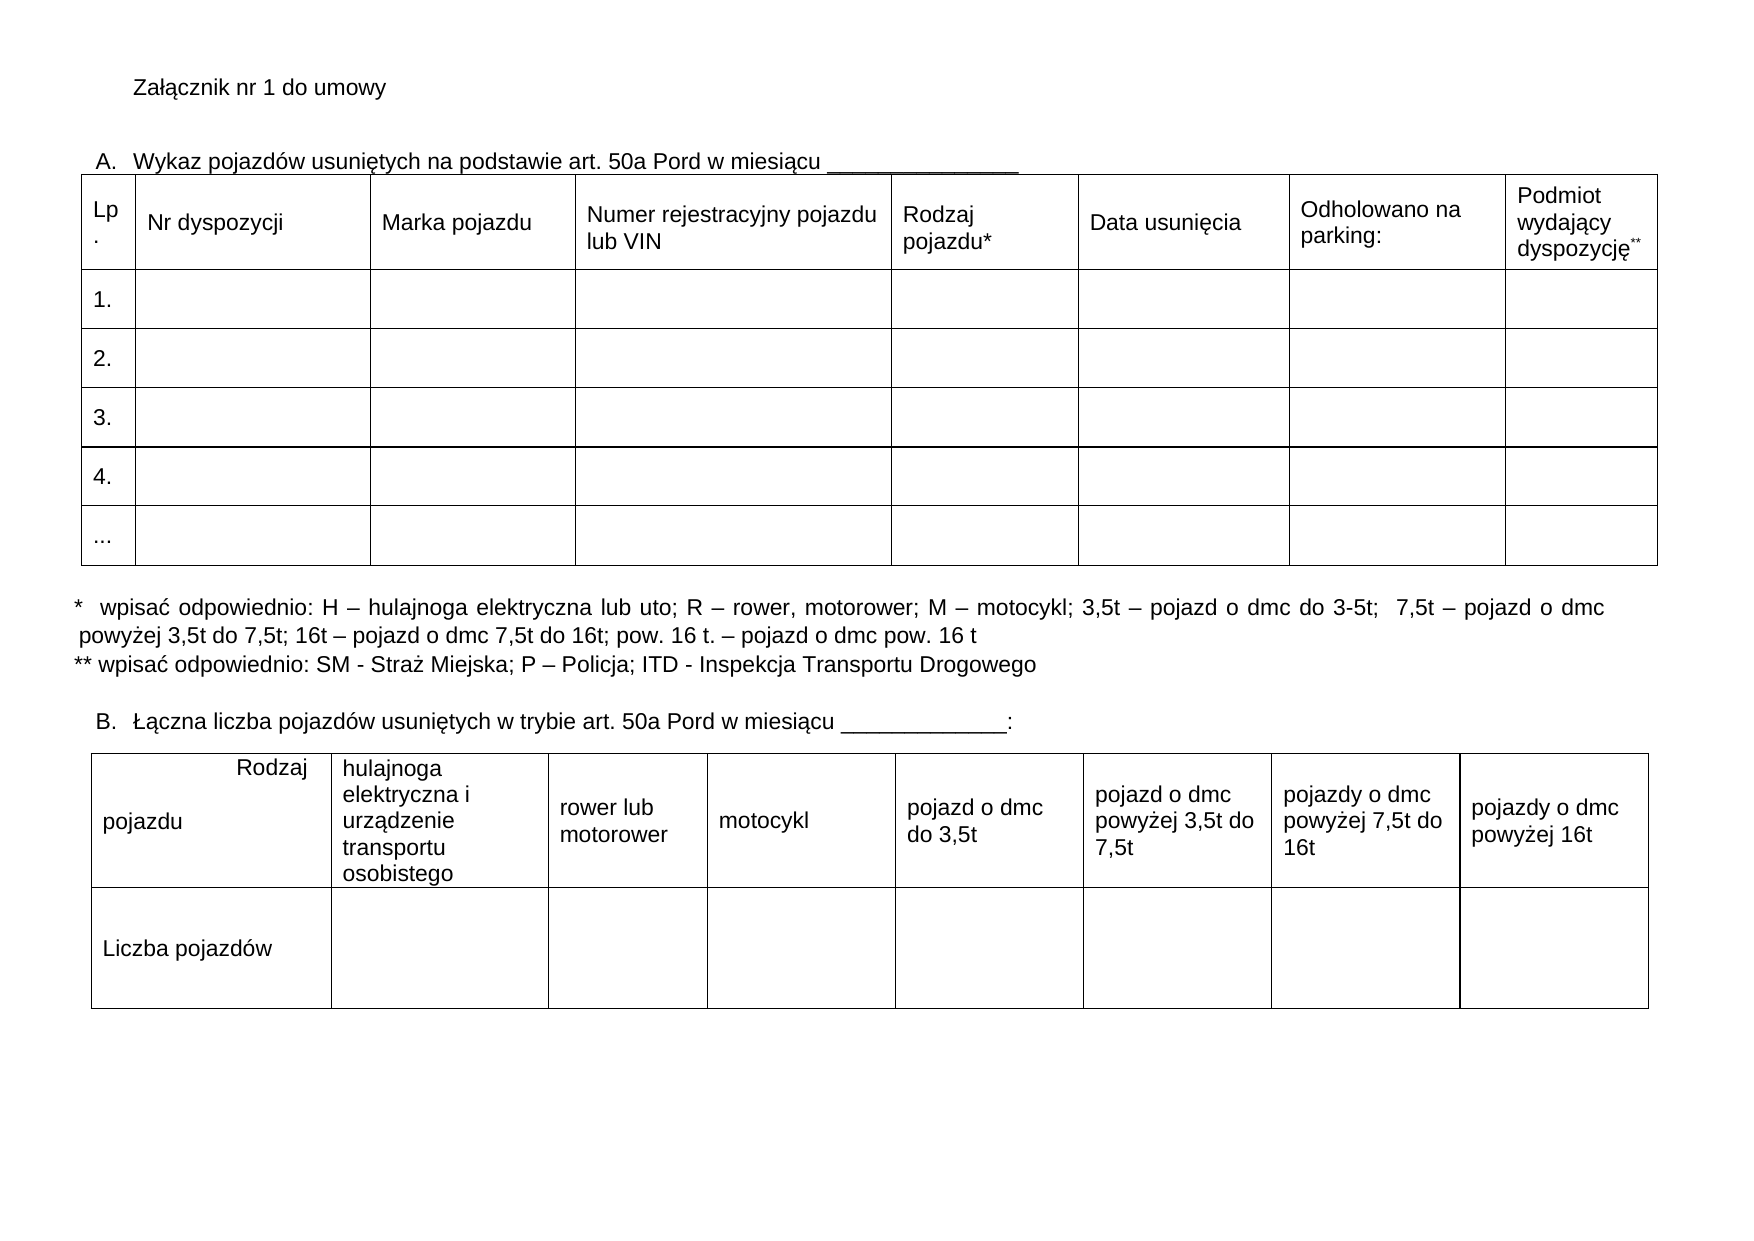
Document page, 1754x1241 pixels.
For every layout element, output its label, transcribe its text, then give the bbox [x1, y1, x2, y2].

list Łączna liczba pojazdów usuniętych w trybie art. 50a Pord w miesiącu _____________: [95, 708, 1606, 734]
table_cell [576, 388, 891, 446]
table_cell [371, 448, 575, 505]
table_cell [136, 448, 370, 505]
table_header Nr dyspozycji [136, 175, 370, 269]
table_cell [1079, 270, 1289, 328]
table_cell [708, 888, 895, 1008]
table_header Rodzaj pojazdu* [892, 175, 1078, 269]
table_cell [332, 888, 548, 1008]
table_cell [576, 270, 891, 328]
table_cell 2. [82, 329, 135, 387]
table_header Lp. [82, 175, 135, 269]
table_cell [136, 329, 370, 387]
table_cell [371, 270, 575, 328]
table_cell [1506, 270, 1657, 328]
table_cell [1290, 506, 1505, 564]
table_cell [371, 388, 575, 446]
table_cell Liczba pojazdów [92, 888, 331, 1008]
table_cell ... [82, 506, 135, 564]
table_cell [1506, 388, 1657, 446]
table_cell [576, 329, 891, 387]
table_cell [371, 329, 575, 387]
text ** wpisać odpowiednio: SM - Straż Miejska; P – Policja; ITD - Inspekcja Transportu Drogowego [74, 651, 1606, 677]
table_cell [1079, 506, 1289, 564]
table_header pojazd o dmc do 3,5t [896, 754, 1083, 887]
table_cell [1084, 888, 1271, 1008]
table_cell [892, 388, 1078, 446]
table_header pojazdy o dmc powyżej 16t [1461, 754, 1648, 887]
table_cell [892, 448, 1078, 505]
table_cell [1079, 448, 1289, 505]
table_cell [892, 506, 1078, 564]
table_cell 4. [82, 448, 135, 505]
table_cell [1272, 888, 1459, 1008]
table_cell [136, 388, 370, 446]
table_cell [892, 329, 1078, 387]
table_header Numer rejestracyjny pojazdu lub VIN [576, 175, 891, 269]
table_cell [136, 270, 370, 328]
table_cell [1290, 270, 1505, 328]
table_cell [1079, 329, 1289, 387]
table_cell [1290, 388, 1505, 446]
table_cell [576, 506, 891, 564]
table_header Podmiot wydający dyspozycję** [1506, 175, 1657, 269]
table_header pojazd o dmc powyżej 3,5t do 7,5t [1084, 754, 1271, 887]
table_cell [549, 888, 707, 1008]
table_cell 1. [82, 270, 135, 328]
text * wpisać odpowiednio: H – hulajnoga elektryczna lub uto; R – rower, motorower; M – motocykl; 3,5t – pojazd o dmc do 3-5t; 7,5t – pojazd o dmc powyżej 3,5t do 7,5t; 16t – pojazd o dmc 7,5t do 16t; pow. 16 t. – pojazd o dmc pow. 16 t [74, 594, 1606, 649]
table_cell [576, 448, 891, 505]
table_cell [896, 888, 1083, 1008]
table_cell [1506, 506, 1657, 564]
table_header Odholowano na parking: [1290, 175, 1505, 269]
table_header Rodzaj pojazdu [92, 754, 331, 887]
table_header Marka pojazdu [371, 175, 575, 269]
table_cell [1290, 329, 1505, 387]
table_header hulajnoga elektryczna i urządzenie transportu osobistego [332, 754, 548, 887]
table_header rower lub motorower [549, 754, 707, 887]
table_cell 3. [82, 388, 135, 446]
table_cell [371, 506, 575, 564]
table_header Data usunięcia [1079, 175, 1289, 269]
table_cell [136, 506, 370, 564]
table_cell [1506, 329, 1657, 387]
table_cell [892, 270, 1078, 328]
table_cell [1079, 388, 1289, 446]
list Wykaz pojazdów usuniętych na podstawie art. 50a Pord w miesiącu _______________ [95, 148, 1606, 174]
table_cell [1461, 888, 1648, 1008]
table_cell [1506, 448, 1657, 505]
table_header motocykl [708, 754, 895, 887]
table_header pojazdy o dmc powyżej 7,5t do 16t [1272, 754, 1459, 887]
table_cell [1290, 448, 1505, 505]
